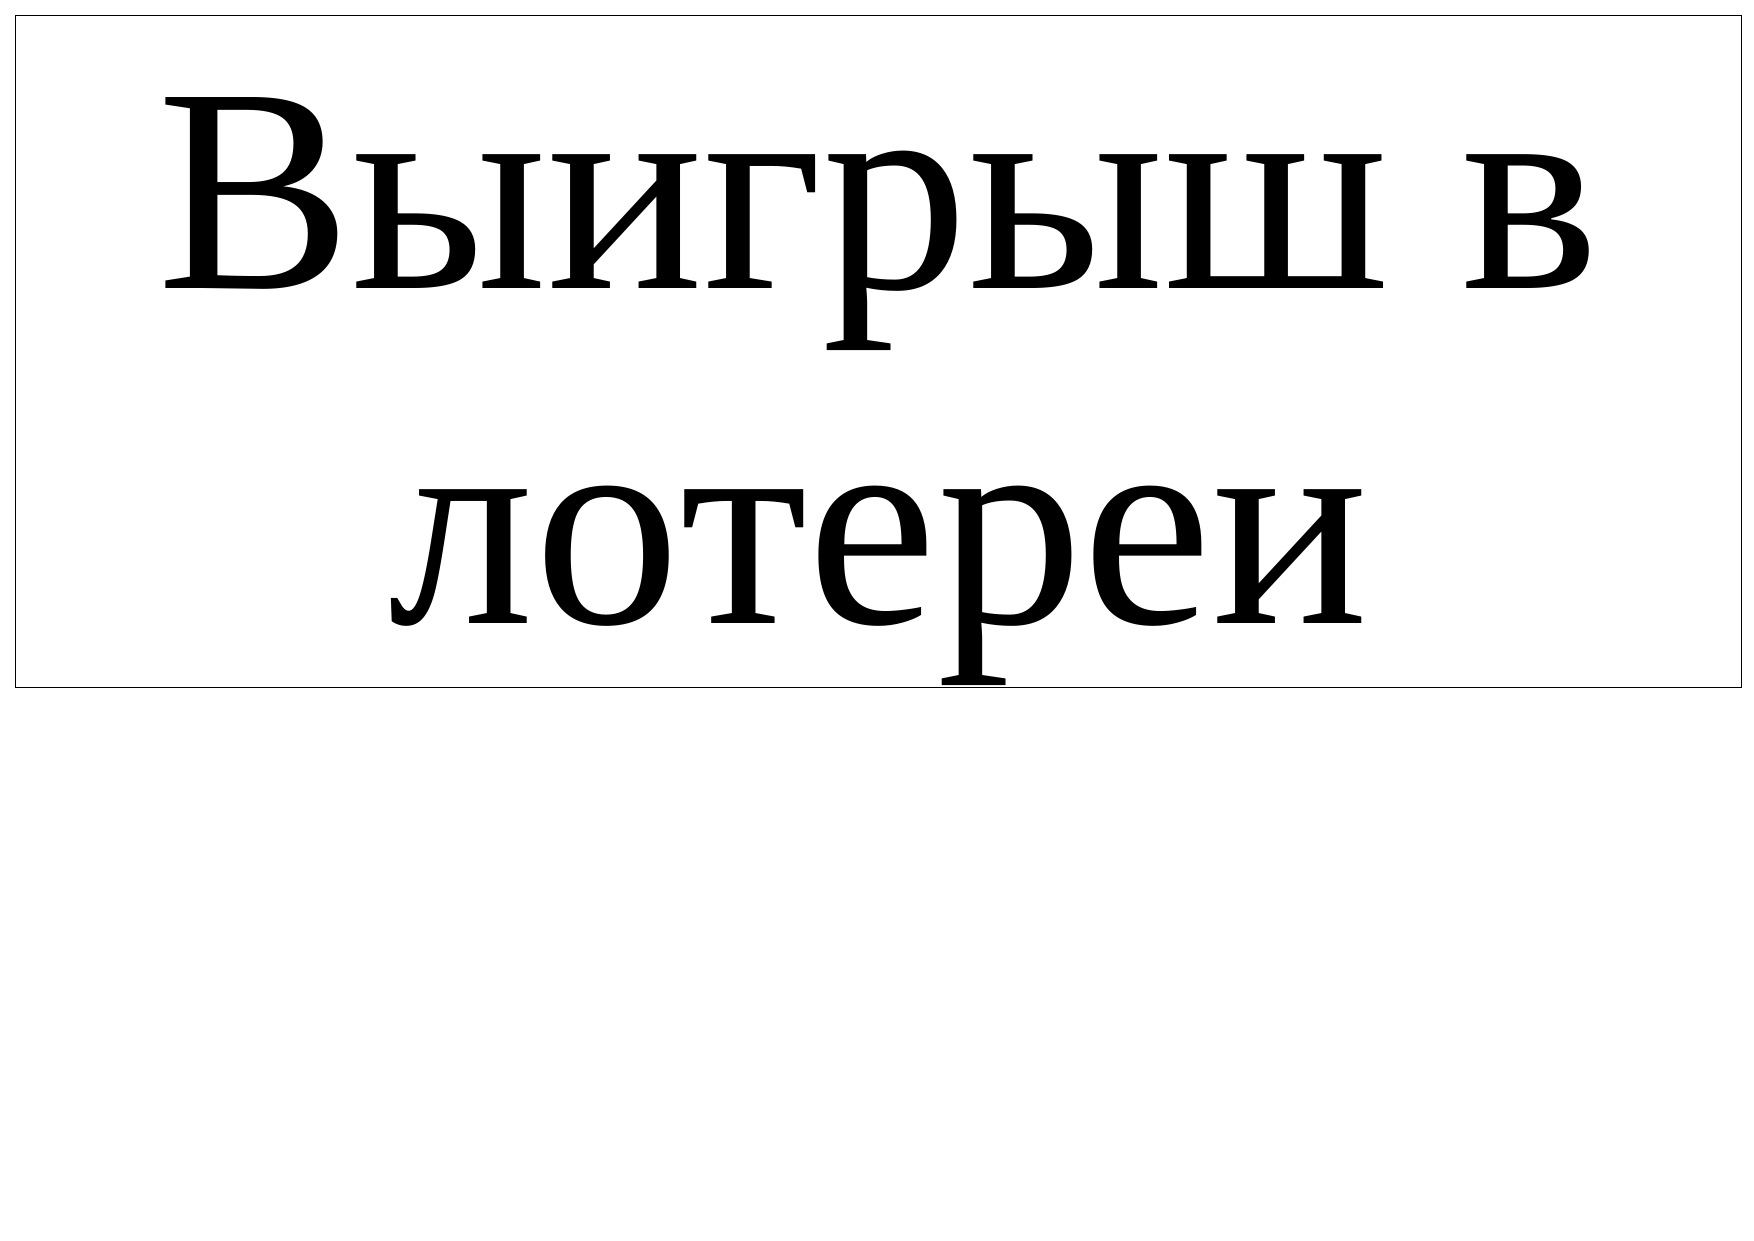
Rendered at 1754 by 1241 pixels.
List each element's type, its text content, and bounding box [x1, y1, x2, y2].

table_cell Выигрыш в лотереи [16, 16, 1741, 687]
